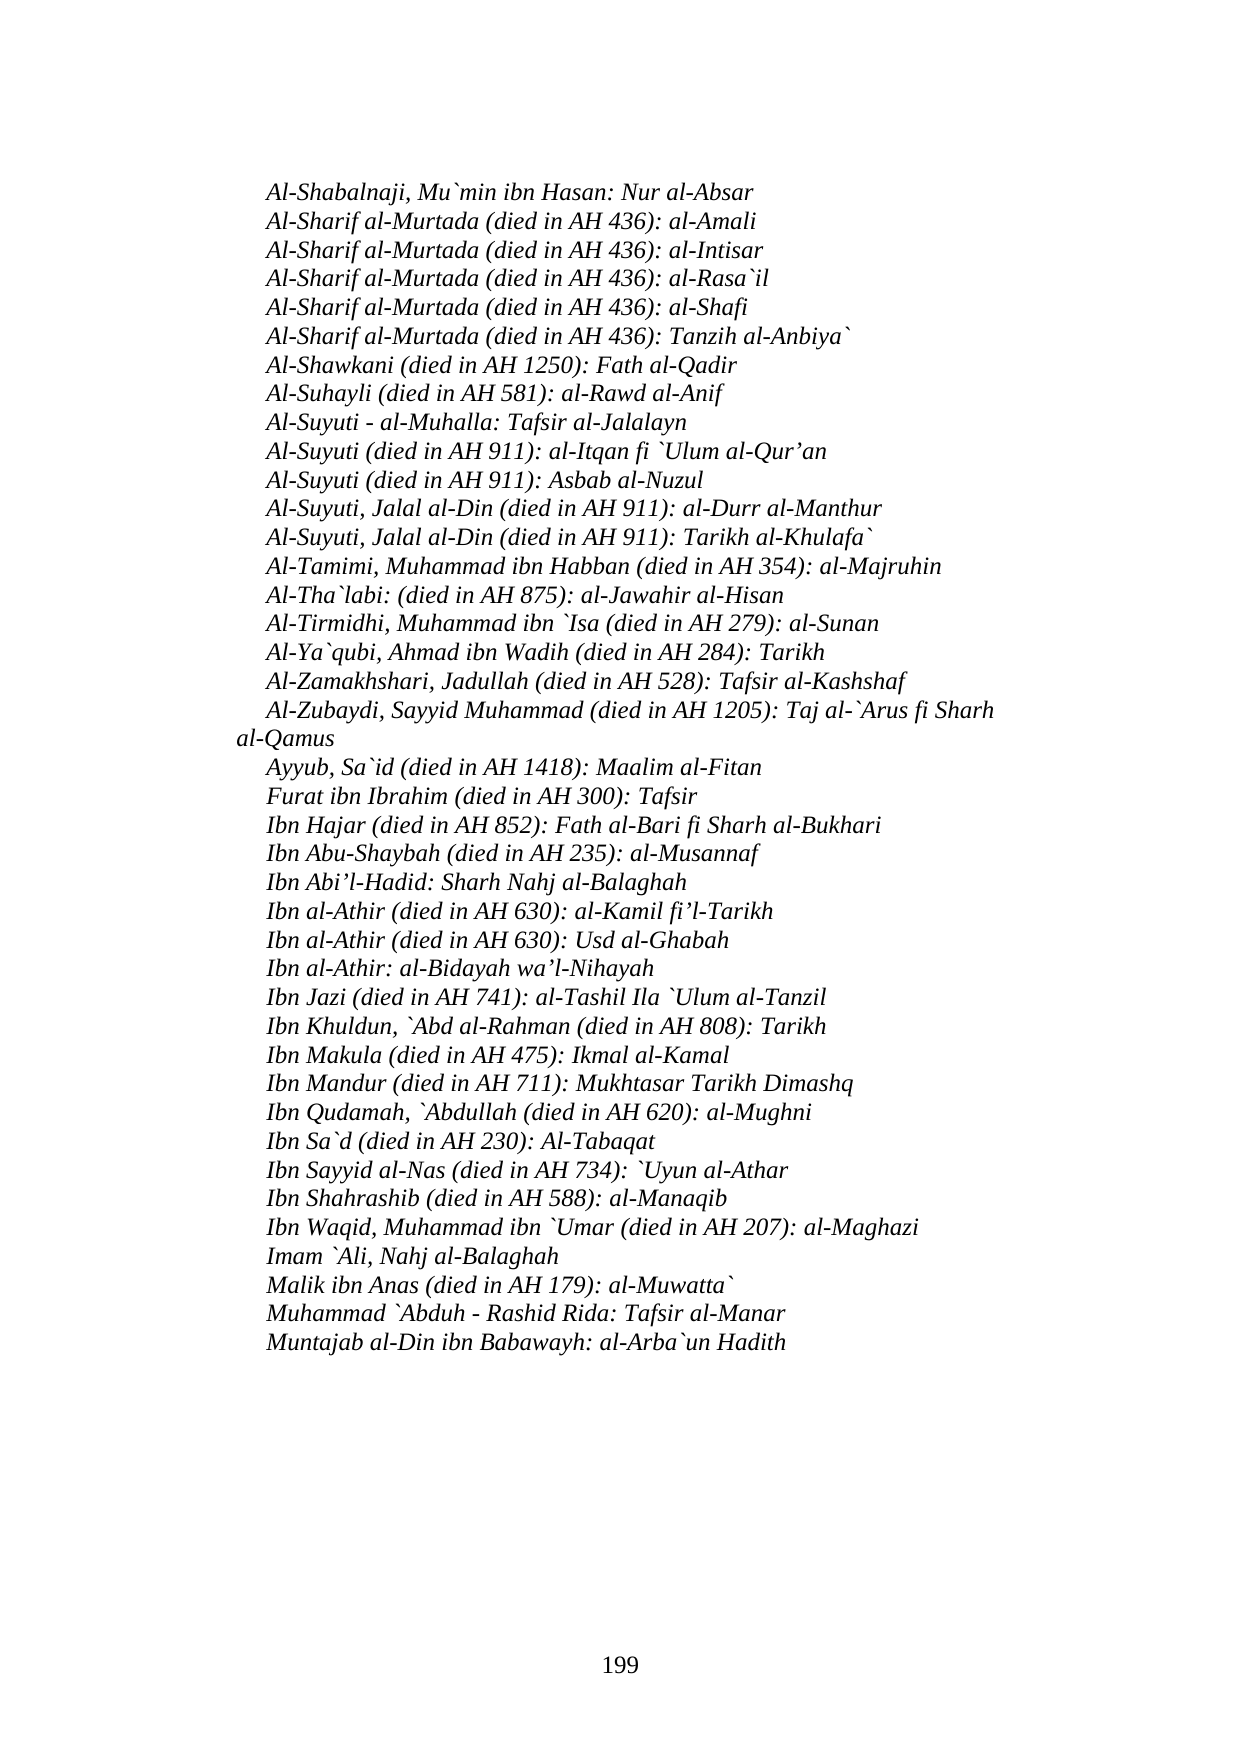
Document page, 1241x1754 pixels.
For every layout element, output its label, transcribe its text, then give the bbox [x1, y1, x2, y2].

text Al-Suyuti - al-Muhalla: Tafsir al-Jalalayn [236, 407, 1004, 436]
text Ayyub, Sa`id (died in AH 1418): Maalim al-Fitan [236, 752, 1004, 781]
text Ibn Hajar (died in AH 852): Fath al-Bari fi Sharh al-Bukhari [236, 810, 1004, 838]
text Muhammad `Abduh - Rashid Rida: Tafsir al-Manar [236, 1298, 1004, 1327]
text Al-Suyuti (died in AH 911): Asbab al-Nuzul [236, 465, 1004, 493]
text Al-Suyuti, Jalal al-Din (died in AH 911): al-Durr al-Manthur [236, 493, 1004, 522]
text Furat ibn Ibrahim (died in AH 300): Tafsir [236, 781, 1004, 810]
text Ibn Sayyid al-Nas (died in AH 734): `Uyun al-Athar [236, 1155, 1004, 1183]
text Al-Tha`labi: (died in AH 875): al-Jawahir al-Hisan [236, 580, 1004, 608]
text Muntajab al-Din ibn Babawayh: al-Arba`un Hadith [236, 1327, 1004, 1356]
text Ibn al-Athir (died in AH 630): Usd al-Ghabah [236, 925, 1004, 953]
text Al-Tamimi, Muhammad ibn Habban (died in AH 354): al-Majruhin [236, 551, 1004, 580]
text Ibn Qudamah, `Abdullah (died in AH 620): al-Mughni [236, 1097, 1004, 1126]
text Al-Shawkani (died in AH 1250): Fath al-Qadir [236, 350, 1004, 378]
text Al-Suyuti, Jalal al-Din (died in AH 911): Tarikh al-Khulafa` [236, 522, 1004, 551]
text Ibn Sa`d (died in AH 230): Al-Tabaqat [236, 1126, 1004, 1155]
text Ibn Makula (died in AH 475): Ikmal al-Kamal [236, 1040, 1004, 1068]
text Imam `Ali, Nahj al-Balaghah [236, 1241, 1004, 1270]
text Al-Ya`qubi, Ahmad ibn Wadih (died in AH 284): Tarikh [236, 637, 1004, 666]
text Al-Sharif al-Murtada (died in AH 436): al-Intisar [236, 235, 1004, 263]
text Al-Sharif al-Murtada (died in AH 436): Tanzih al-Anbiya` [236, 321, 1004, 350]
text Ibn Waqid, Muhammad ibn `Umar (died in AH 207): al-Maghazi [236, 1212, 1004, 1241]
text Al-Sharif al-Murtada (died in AH 436): al-Shafi [236, 292, 1004, 321]
text Ibn al-Athir: al-Bidayah wa’l-Nihayah [236, 953, 1004, 982]
text Al-Shabalnaji, Mu`min ibn Hasan: Nur al-Absar [236, 177, 1004, 206]
text Ibn Abi’l-Hadid: Sharh Nahj al-Balaghah [236, 867, 1004, 896]
text Al-Suhayli (died in AH 581): al-Rawd al-Anif [236, 378, 1004, 407]
text Al-Zubaydi, Sayyid Muhammad (died in AH 1205): Taj al-`Arus fi Sharh al-Qamus [236, 695, 1004, 752]
text Ibn Khuldun, `Abd al-Rahman (died in AH 808): Tarikh [236, 1011, 1004, 1040]
text Al-Sharif al-Murtada (died in AH 436): al-Rasa`il [236, 263, 1004, 292]
text Al-Tirmidhi, Muhammad ibn `Isa (died in AH 279): al-Sunan [236, 608, 1004, 637]
text Ibn al-Athir (died in AH 630): al-Kamil fi’l-Tarikh [236, 896, 1004, 925]
text Al-Zamakhshari, Jadullah (died in AH 528): Tafsir al-Kashshaf [236, 666, 1004, 695]
text Ibn Jazi (died in AH 741): al-Tashil Ila `Ulum al-Tanzil [236, 982, 1004, 1011]
text Al-Sharif al-Murtada (died in AH 436): al-Amali [236, 206, 1004, 235]
text Malik ibn Anas (died in AH 179): al-Muwatta` [236, 1270, 1004, 1298]
text Ibn Shahrashib (died in AH 588): al-Manaqib [236, 1183, 1004, 1212]
text Ibn Abu-Shaybah (died in AH 235): al-Musannaf [236, 838, 1004, 867]
text Al-Suyuti (died in AH 911): al-Itqan fi `Ulum al-Qur’an [236, 436, 1004, 465]
text Ibn Mandur (died in AH 711): Mukhtasar Tarikh Dimashq [236, 1068, 1004, 1097]
